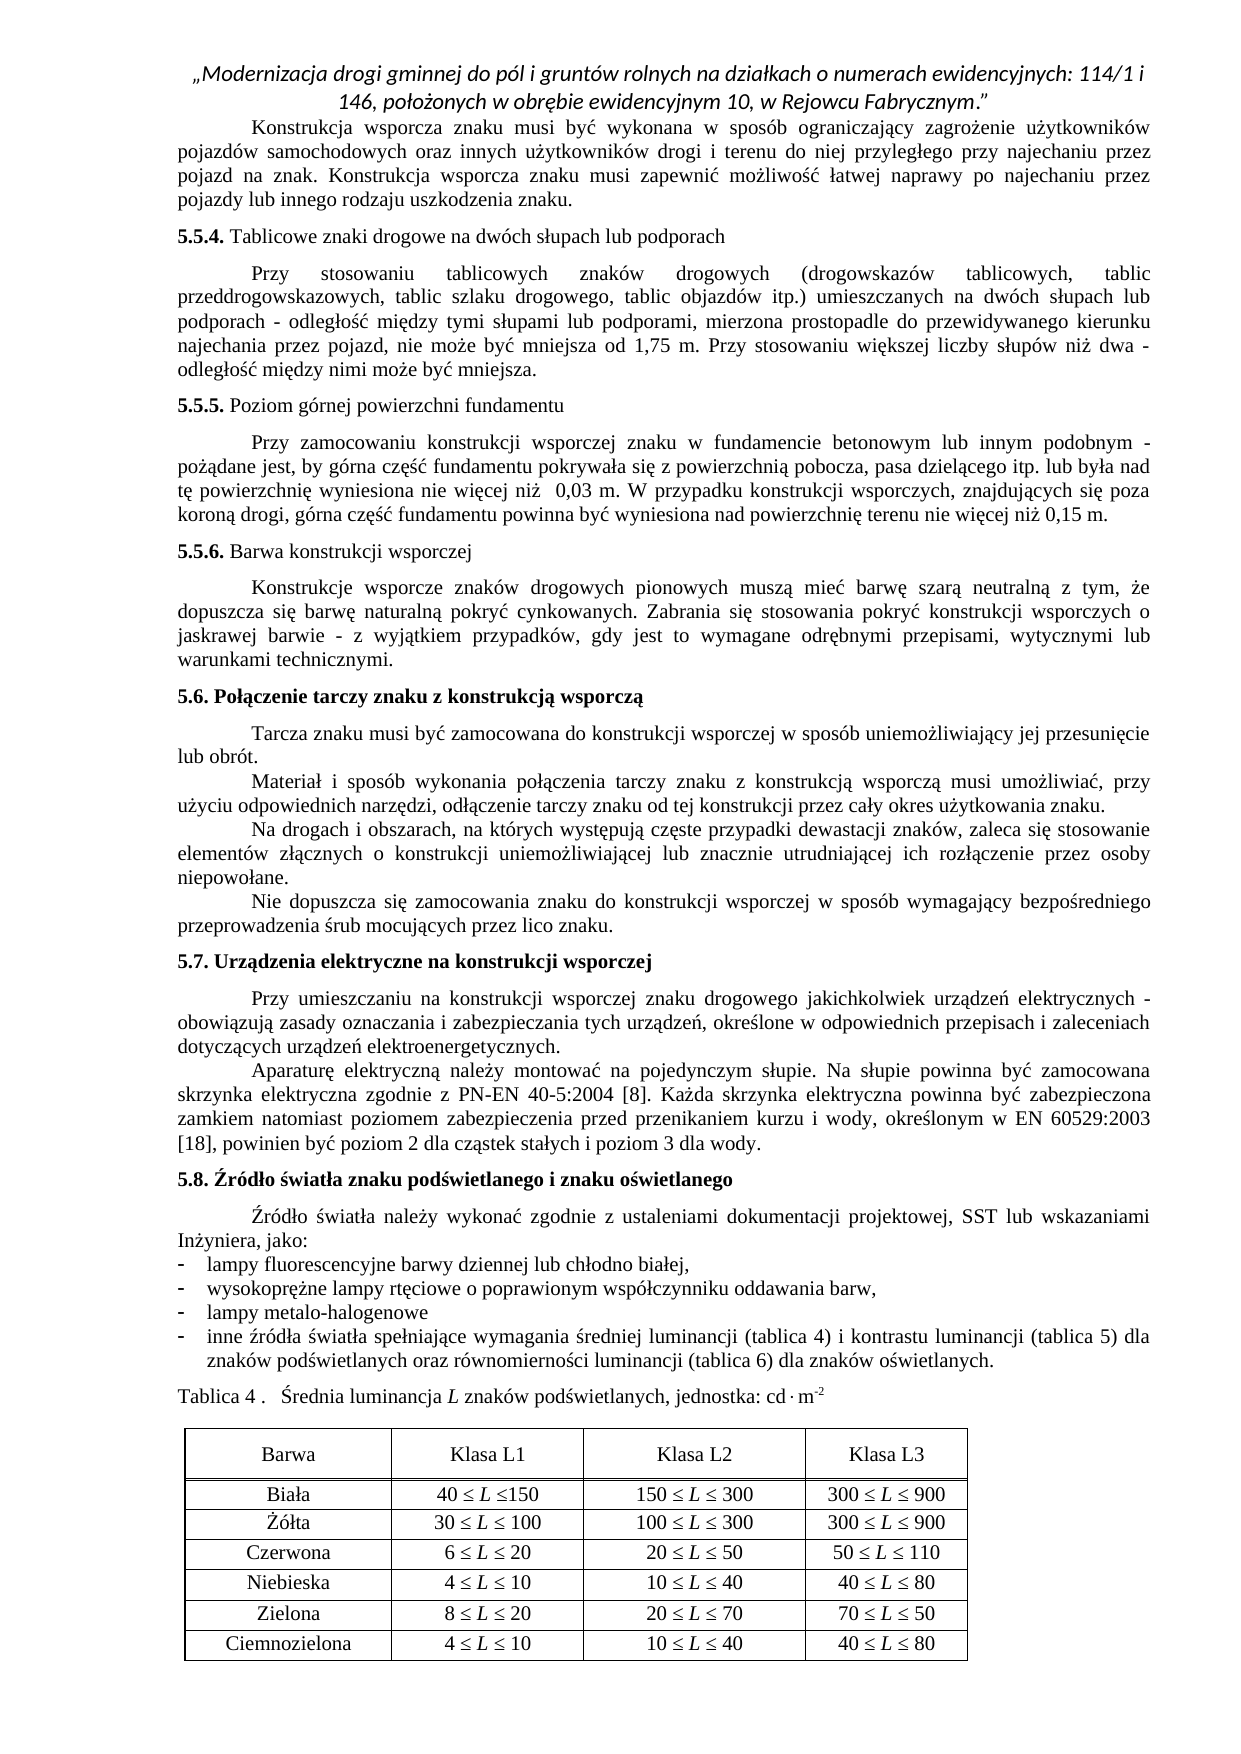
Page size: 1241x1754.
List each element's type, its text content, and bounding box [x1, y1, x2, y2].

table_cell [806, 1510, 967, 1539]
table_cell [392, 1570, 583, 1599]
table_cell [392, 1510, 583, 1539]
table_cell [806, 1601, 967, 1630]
list Przy zamocowaniu konstrukcji wsporczej znaku w fundamencie betonowym lub innym podobnym - pożądane jest, by górna część fundamentu pokrywała się z powierzchnią pobocza, pasa dzielącego itp. lub była nad tę powierzchnię wyniesiona nie więcej niż 0,03 m. W przypadku konstrukcji wsporczych, znajdujących się poza koroną drogi, górna część fundamentu powinna być wyniesiona nad powierzchnię terenu nie więcej niż 0,15 m. [177, 430, 1152, 526]
list wysokoprężne lampy rtęciowe o poprawionym współczynniku oddawania barw, [177, 1276, 1152, 1300]
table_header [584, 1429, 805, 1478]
subtitle 5.8. Źródło światła znaku podświetlanego i znaku oświetlanego [177, 1167, 1152, 1191]
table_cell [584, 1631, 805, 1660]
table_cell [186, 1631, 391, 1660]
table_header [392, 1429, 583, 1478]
list Źródło światła należy wykonać zgodnie z ustaleniami dokumentacji projektowej, SST lub wskazaniami Inżyniera, jako: [177, 1203, 1152, 1252]
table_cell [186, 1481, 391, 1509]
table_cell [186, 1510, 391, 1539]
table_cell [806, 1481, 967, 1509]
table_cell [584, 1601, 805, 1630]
list Materiał i sposób wykonania połączenia tarczy znaku z konstrukcją wsporczą musi umożliwiać, przy użyciu odpowiednich narzędzi, odłączenie tarczy znaku od tej konstrukcji przez cały okres użytkowania znaku. [177, 768, 1152, 817]
text Aparaturę elektryczną należy montować na pojedynczym słupie. Na słupie powinna być zamocowana skrzynka elektryczna zgodnie z PN-EN 40-5:2004 [8]. Każda skrzynka elektryczna powinna być zabezpieczona zamkiem natomiast poziomem zabezpieczenia przed przenikaniem kurzu i wody, określonym w EN 60529:2003 [18], powinien być poziom 2 dla cząstek stałych i poziom 3 dla wody. [177, 1058, 1152, 1154]
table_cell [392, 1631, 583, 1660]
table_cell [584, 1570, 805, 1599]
list Konstrukcje wsporcze znaków drogowych pionowych muszą mieć barwę szarą neutralną z tym, że dopuszcza się barwę naturalną pokryć cynkowanych. Zabrania się stosowania pokryć konstrukcji wsporczych o jaskrawej barwie - z wyjątkiem przypadków, gdy jest to wymagane odrębnymi przepisami, wytycznymi lub warunkami technicznymi. [177, 575, 1152, 671]
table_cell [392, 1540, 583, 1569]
list inne źródła światła spełniające wymagania średniej luminancji (tablica 4) i kontrastu luminancji (tablica 5) dla znaków podświetlanych oraz równomierności luminancji (tablica 6) dla znaków oświetlanych. [177, 1324, 1152, 1372]
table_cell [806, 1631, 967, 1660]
list 5.5.5. Poziom górnej powierzchni fundamentu [177, 393, 1152, 417]
list lampy fluorescencyjne barwy dziennej lub chłodno białej, [177, 1252, 1152, 1276]
list 5.5.6. Barwa konstrukcji wsporczej [177, 538, 1152, 563]
list 5.5.4. Tablicowe znaki drogowe na dwóch słupach lub podporach [177, 224, 1152, 248]
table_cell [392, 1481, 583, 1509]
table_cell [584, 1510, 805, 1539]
list Nie dopuszcza się zamocowania znaku do konstrukcji wsporczej w sposób wymagający bezpośredniego przeprowadzenia śrub mocujących przez lico znaku. [177, 889, 1152, 937]
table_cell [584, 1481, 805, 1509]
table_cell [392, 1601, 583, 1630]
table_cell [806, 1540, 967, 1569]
list Tarcza znaku musi być zamocowana do konstrukcji wsporczej w sposób uniemożliwiający jej przesunięcie lub obrót. [177, 720, 1152, 768]
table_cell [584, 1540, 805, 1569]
list lampy metalo-halogenowe [177, 1300, 1152, 1324]
list Na drogach i obszarach, na których występują częste przypadki dewastacji znaków, zaleca się stosowanie elementów złącznych o konstrukcji uniemożliwiającej lub znacznie utrudniającej ich rozłączenie przez osoby niepowołane. [177, 817, 1152, 889]
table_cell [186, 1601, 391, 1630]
text Tablica 4 . Średnia luminancja L znaków podświetlanych, jednostka: cd×m-2 [177, 1384, 1152, 1408]
subtitle 5.7. Urządzenia elektryczne na konstrukcji wsporczej [177, 949, 1152, 973]
subtitle 5.6. Połączenie tarczy znaku z konstrukcją wsporczą [177, 684, 1152, 708]
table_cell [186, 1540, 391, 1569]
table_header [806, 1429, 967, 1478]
list Przy umieszczaniu na konstrukcji wsporczej znaku drogowego jakichkolwiek urządzeń elektrycznych - obowiązują zasady oznaczania i zabezpieczania tych urządzeń, określone w odpowiednich przepisach i zaleceniach dotyczących urządzeń elektroenergetycznych. [177, 986, 1152, 1058]
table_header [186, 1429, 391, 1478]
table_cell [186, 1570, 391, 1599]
list Konstrukcja wsporcza znaku musi być wykonana w sposób ograniczający zagrożenie użytkowników pojazdów samochodowych oraz innych użytkowników drogi i terenu do niej przyległego przy najechaniu przez pojazd na znak. Konstrukcja wsporcza znaku musi zapewnić możliwość łatwej naprawy po najechaniu przez pojazdy lub innego rodzaju uszkodzenia znaku. [177, 115, 1152, 211]
list Przy stosowaniu tablicowych znaków drogowych (drogowskazów tablicowych, tablic przeddrogowskazowych, tablic szlaku drogowego, tablic objazdów itp.) umieszczanych na dwóch słupach lub podporach - odległość między tymi słupami lub podporami, mierzona prostopadle do przewidywanego kierunku najechania przez pojazd, nie może być mniejsza od 1,75 m. Przy stosowaniu większej liczby słupów niż dwa - odległość między nimi może być mniejsza. [177, 260, 1152, 381]
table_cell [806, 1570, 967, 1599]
